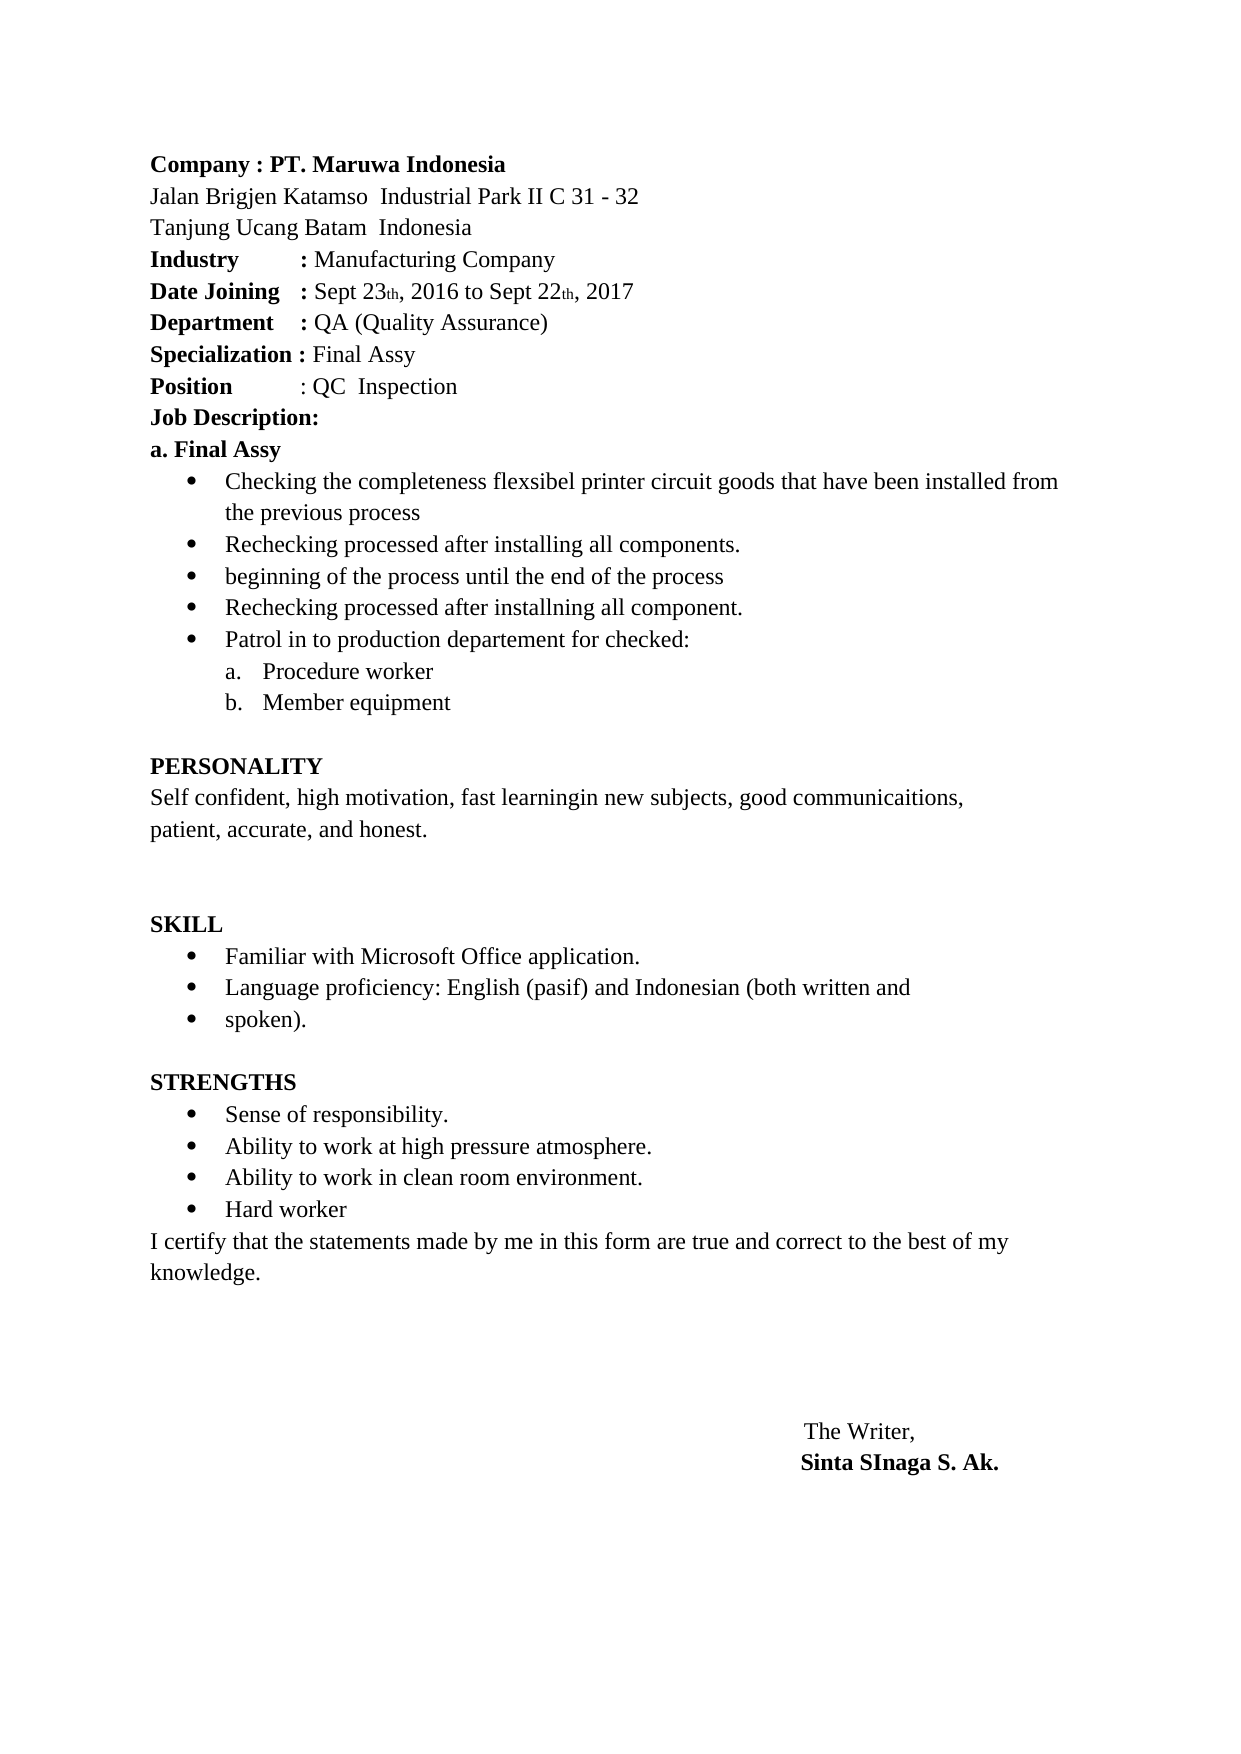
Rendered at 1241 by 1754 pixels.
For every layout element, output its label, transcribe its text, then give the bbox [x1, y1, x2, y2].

list Ability to work in clean room environment. [187, 1163, 1090, 1191]
text patient, accurate, and honest. [150, 815, 1090, 843]
text Sinta SInaga S. Ak. [150, 1448, 1090, 1476]
list Procedure worker [225, 657, 1090, 684]
text a. Final Assy [150, 435, 1090, 463]
text Company : PT. Maruwa Indonesia [150, 150, 1090, 178]
list Rechecking processed after installing all components. [187, 530, 1090, 558]
list spoken). [187, 1005, 1090, 1033]
text Self confident, high motivation, fast learningin new subjects, good communicaitions, [150, 783, 1090, 811]
text Industry : Manufacturing Company [150, 245, 1090, 273]
list Patrol in to production departement for checked: [187, 625, 1090, 653]
text STRENGTHS [150, 1068, 1090, 1096]
text SKILL [150, 910, 1090, 938]
list Rechecking processed after installning all component. [187, 593, 1090, 621]
text Date Joining : Sept 23th, 2016 to Sept 22th, 2017 [150, 277, 1090, 304]
list beginning of the process until the end of the process [187, 562, 1090, 589]
text Department : QA (Quality Assurance) [150, 308, 1090, 336]
list Familiar with Microsoft Office application. [187, 942, 1090, 969]
list Checking the completeness flexsibel printer circuit goods that have been installed from the previous process [187, 467, 1090, 526]
list Member equipment [225, 688, 1090, 716]
text Position : QC Inspection [150, 372, 1090, 399]
list Sense of responsibility. [187, 1100, 1090, 1128]
text The Writer, [750, 1417, 1090, 1444]
text Jalan Brigjen Katamso Industrial Park II C 31 - 32 [150, 182, 1090, 209]
text Tanjung Ucang Batam Indonesia [150, 213, 1090, 241]
list Ability to work at high pressure atmosphere. [187, 1132, 1090, 1159]
text Specialization : Final Assy [150, 340, 1090, 368]
text PERSONALITY [150, 752, 1090, 779]
text Job Description: [150, 403, 1090, 431]
list Hard worker [187, 1195, 1090, 1223]
text knowledge. [150, 1258, 1090, 1286]
text I certify that the statements made by me in this form are true and correct to the best of my [150, 1227, 1090, 1254]
list Language proficiency: English (pasif) and Indonesian (both written and [187, 973, 1090, 1001]
